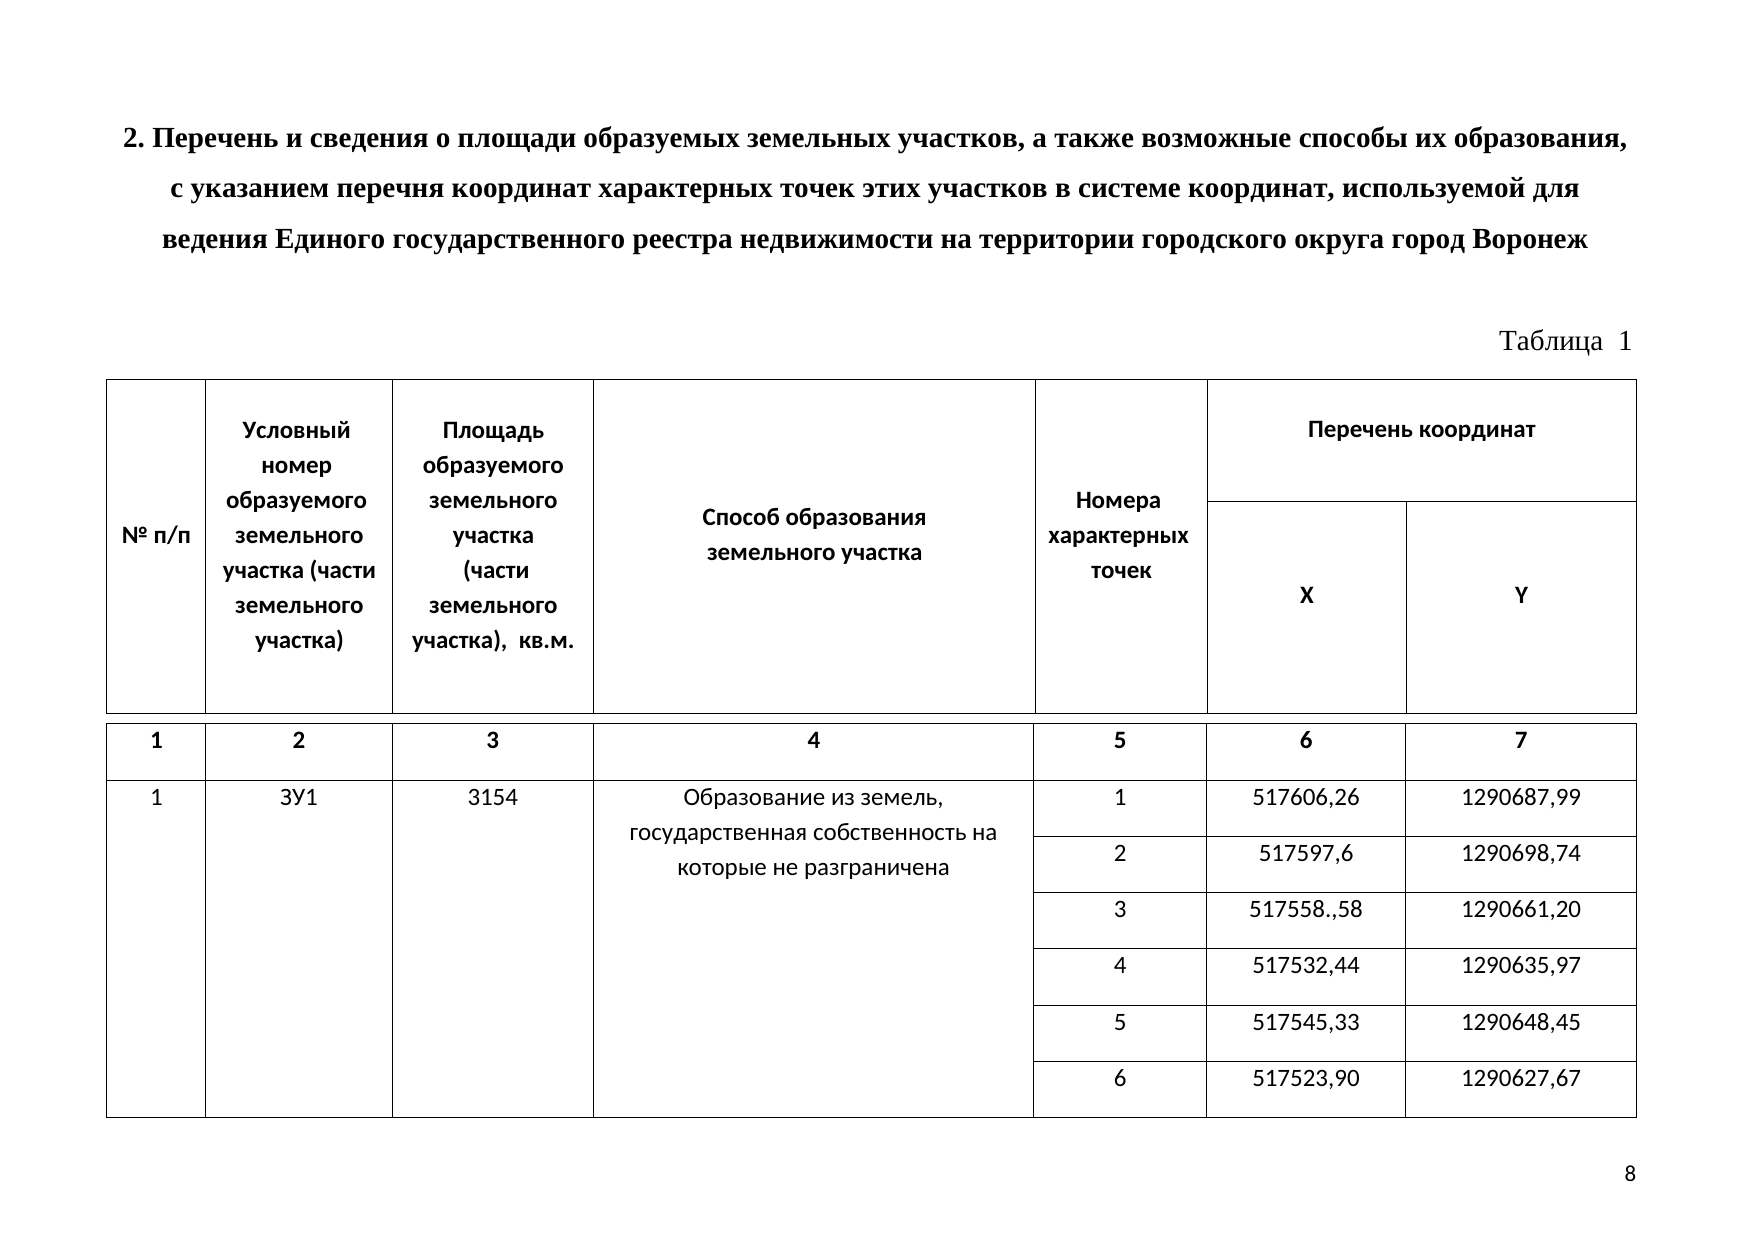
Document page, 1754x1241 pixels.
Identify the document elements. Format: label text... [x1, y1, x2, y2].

table_cell X [1208, 502, 1406, 713]
table_header 4 [594, 724, 1033, 779]
table_header Площадь образуемого земельного участка (части земельного участка), кв.м. [393, 380, 593, 713]
table_cell 3 [1034, 893, 1206, 948]
text Таблица 1 [118, 323, 1632, 357]
table_header 6 [1207, 724, 1405, 779]
table_cell 517558.,58 [1207, 893, 1405, 948]
table_cell 517523,90 [1207, 1062, 1405, 1117]
table_cell 1290661,20 [1406, 893, 1636, 948]
table_header 3 [393, 724, 593, 779]
table_cell 6 [1034, 1062, 1206, 1117]
table_cell 1290635,97 [1406, 949, 1636, 1004]
table_cell Образование из земель, государственная собственность на которые не разграничена [594, 781, 1033, 1117]
table_cell 517532,44 [1207, 949, 1405, 1004]
text 2. Перечень и сведения о площади образуемых земельных участков, а также возможные способы их образования, с указанием перечня координат характерных точек этих участков в системе координат, используемой для ведения Единого государственного реестра недвижимости на территории городского округа город Воронеж [118, 120, 1632, 254]
table_header Номера характерных точек [1036, 380, 1207, 713]
table_cell 1290648,45 [1406, 1006, 1636, 1061]
table_cell 517545,33 [1207, 1006, 1405, 1061]
table_header Способ образования земельного участка [594, 380, 1035, 713]
table_cell 1290627,67 [1406, 1062, 1636, 1117]
table_header 2 [206, 724, 392, 779]
table_cell 1290698,74 [1406, 837, 1636, 892]
table_cell 517606,26 [1207, 781, 1405, 836]
table_cell 1290687,99 [1406, 781, 1636, 836]
table_cell 1 [107, 781, 205, 1117]
table_header 1 [107, 724, 205, 779]
table_header Перечень координат [1208, 380, 1636, 501]
table_cell 517597,6 [1207, 837, 1405, 892]
table_cell ЗУ1 [206, 781, 392, 1117]
table_cell 5 [1034, 1006, 1206, 1061]
table_cell 1 [1034, 781, 1206, 836]
table_cell 3154 [393, 781, 593, 1117]
table_cell 4 [1034, 949, 1206, 1004]
table_header Условный номер образуемого земельного участка (части земельного участка) [206, 380, 392, 713]
table_header 5 [1034, 724, 1206, 779]
table_cell 2 [1034, 837, 1206, 892]
table_cell Y [1407, 502, 1636, 713]
table_header № п/п [107, 380, 205, 713]
table_header 7 [1406, 724, 1636, 779]
